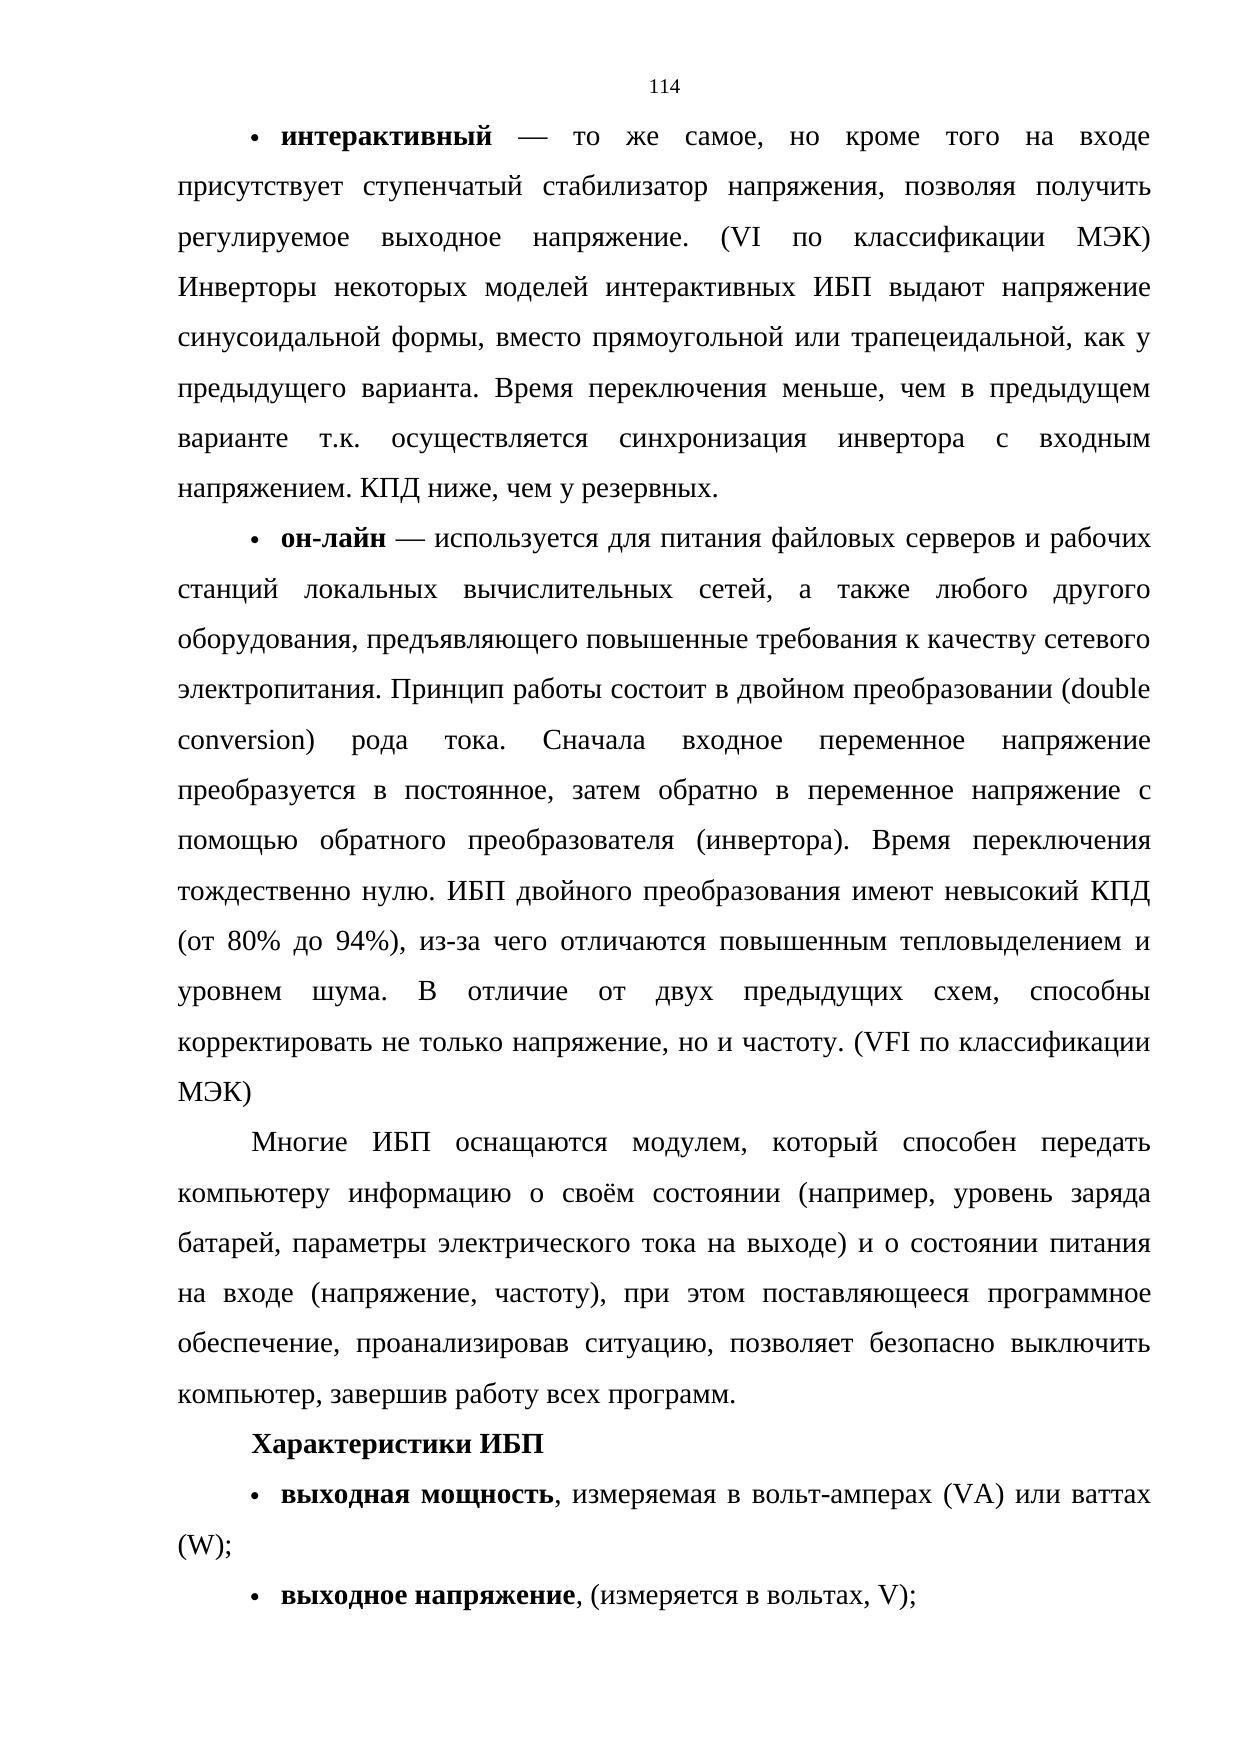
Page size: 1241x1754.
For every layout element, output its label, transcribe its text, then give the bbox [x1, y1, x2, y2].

list интерактивный — то же самое, но кроме того на входе присутствует ступенчатый стабилизатор напряжения, позволяя получить регулируемое выходное напряжение. (VI по классификации МЭК) Инверторы некоторых моделей интерактивных ИБП выдают напряжение синусоидальной формы, вместо прямоугольной или трапецеидальной, как у предыдущего варианта. Время переключения меньше, чем в предыдущем варианте т.к. осуществляется синхронизация инвертора с входным напряжением. КПД ниже, чем у резервных. [177, 118, 1152, 504]
list выходное напряжение, (измеряется в вольтах, V); [177, 1577, 1152, 1611]
list он-лайн — используется для питания файловых серверов и рабочих станций локальных вычислительных сетей, а также любого другого оборудования, предъявляющего повышенные требования к качеству сетевого электропитания. Принцип работы состоит в двойном преобразовании (double conversion) рода тока. Сначала входное переменное напряжение преобразуется в постоянное, затем обратно в переменное напряжение с помощью обратного преобразователя (инвертора). Время переключения тождественно нулю. ИБП двойного преобразования имеют невысокий КПД (от 80% до 94%), из-за чего отличаются повышенным тепловыделением и уровнем шума. В отличие от двух предыдущих схем, способны корректировать не только напряжение, но и частоту. (VFI по классификации МЭК) [177, 521, 1152, 1108]
list выходная мощность, измеряемая в вольт-амперах (VA) или ваттах (W); [177, 1477, 1152, 1560]
text Многие ИБП оснащаются модулем, который способен передать компьютеру информацию о своём состоянии (например, уровень заряда батарей, параметры электрического тока на выходе) и о состоянии питания на входе (напряжение, частоту), при этом поставляющееся программное обеспечение, проанализировав ситуацию, позволяет безопасно выключить компьютер, завершив работу всех программ. [177, 1124, 1152, 1409]
subtitle Характеристики ИБП [177, 1426, 1152, 1460]
